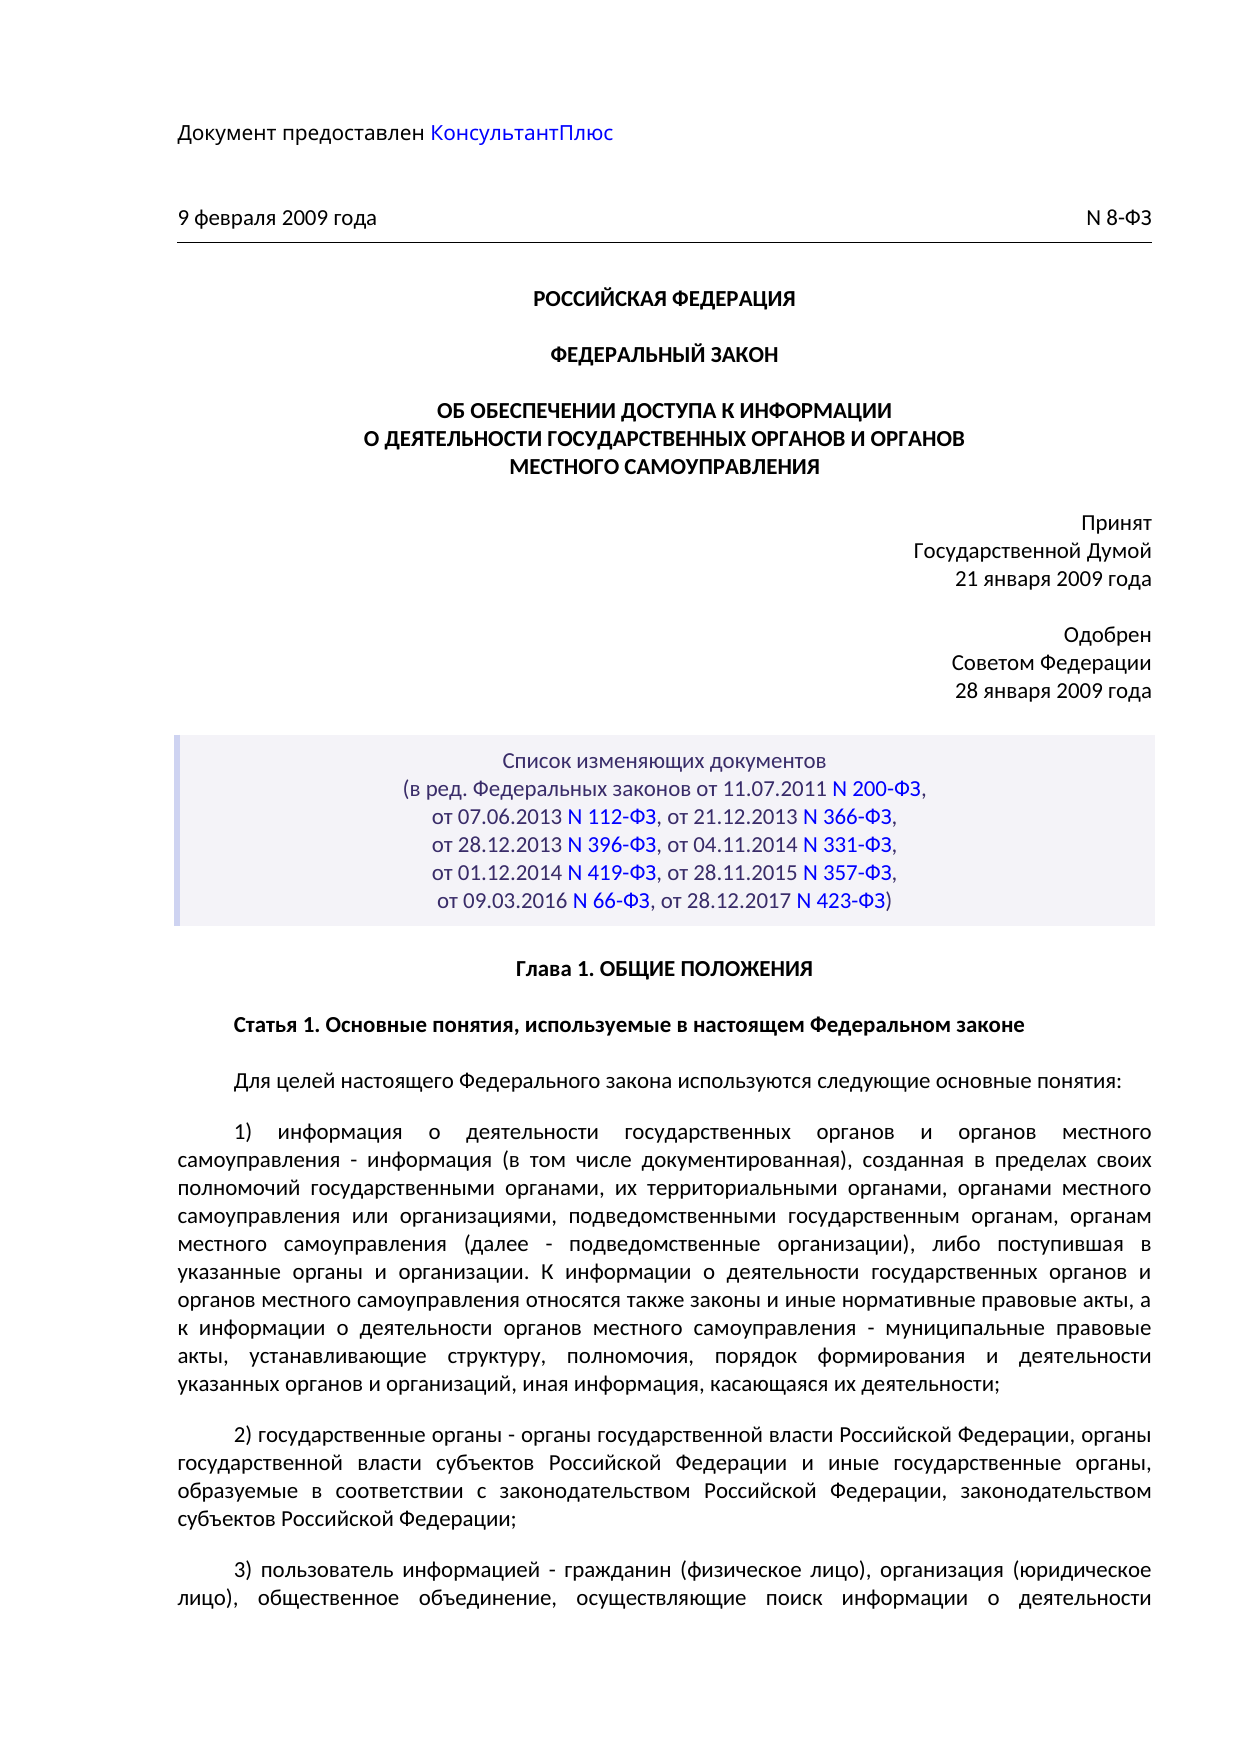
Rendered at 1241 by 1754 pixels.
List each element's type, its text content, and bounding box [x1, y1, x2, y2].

title Статья 1. Основные понятия, используемые в настоящем Федеральном законе [177, 1010, 1152, 1038]
title Документ предоставлен КонсультантПлюс [177, 118, 1152, 175]
title Глава 1. ОБЩИЕ ПОЛОЖЕНИЯ [177, 954, 1152, 982]
text 21 января 2009 года [177, 564, 1152, 592]
title ФЕДЕРАЛЬНЫЙ ЗАКОН [177, 340, 1152, 368]
text Принят [177, 508, 1152, 536]
text Одобрен [177, 620, 1152, 648]
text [177, 1555, 1152, 1611]
title ОБ ОБЕСПЕЧЕНИИ ДОСТУПА К ИНФОРМАЦИИ [177, 396, 1152, 424]
text Для целей настоящего Федерального закона используются следующие основные понятия: [177, 1066, 1152, 1094]
table_header Список изменяющих документов (в ред. Федеральных законов от 11.07.2011 N 200-ФЗ, от 07.06.2013 N 112-ФЗ, от 21.12.2013 N 366-ФЗ, от 28.12.2013 N 396-ФЗ, от 04.11.2014 N 331-ФЗ, от 01.12.2014 N 419-ФЗ, от 28.11.2015 N 357-ФЗ, от 09.03.2016 N 66-ФЗ, от 28.12.2017 N 423-ФЗ) [180, 735, 1149, 926]
table_header 9 февраля 2009 года [177, 203, 664, 231]
text 28 января 2009 года [177, 676, 1152, 704]
text Советом Федерации [177, 648, 1152, 676]
table_header N 8-ФЗ [664, 203, 1152, 231]
text 1) информация о деятельности государственных органов и органов местного самоуправления - информация (в том числе документированная), созданная в пределах своих полномочий государственными органами, их территориальными органами, органами местного самоуправления или организациями, подведомственными государственным органам, органам местного самоуправления (далее - подведомственные организации), либо поступившая в указанные органы и организации. К информации о деятельности государственных органов и органов местного самоуправления относятся также законы и иные нормативные правовые акты, а к информации о деятельности органов местного самоуправления - муниципальные правовые акты, устанавливающие структуру, полномочия, порядок формирования и деятельности указанных органов и организаций, иная информация, касающаяся их деятельности; [177, 1117, 1152, 1397]
title МЕСТНОГО САМОУПРАВЛЕНИЯ [177, 452, 1152, 480]
title О ДЕЯТЕЛЬНОСТИ ГОСУДАРСТВЕННЫХ ОРГАНОВ И ОРГАНОВ [177, 424, 1152, 452]
text 2) государственные органы - органы государственной власти Российской Федерации, органы государственной власти субъектов Российской Федерации и иные государственные органы, образуемые в соответствии с законодательством Российской Федерации, законодательством субъектов Российской Федерации; [177, 1420, 1152, 1532]
text Государственной Думой [177, 536, 1152, 564]
title РОССИЙСКАЯ ФЕДЕРАЦИЯ [177, 284, 1152, 312]
